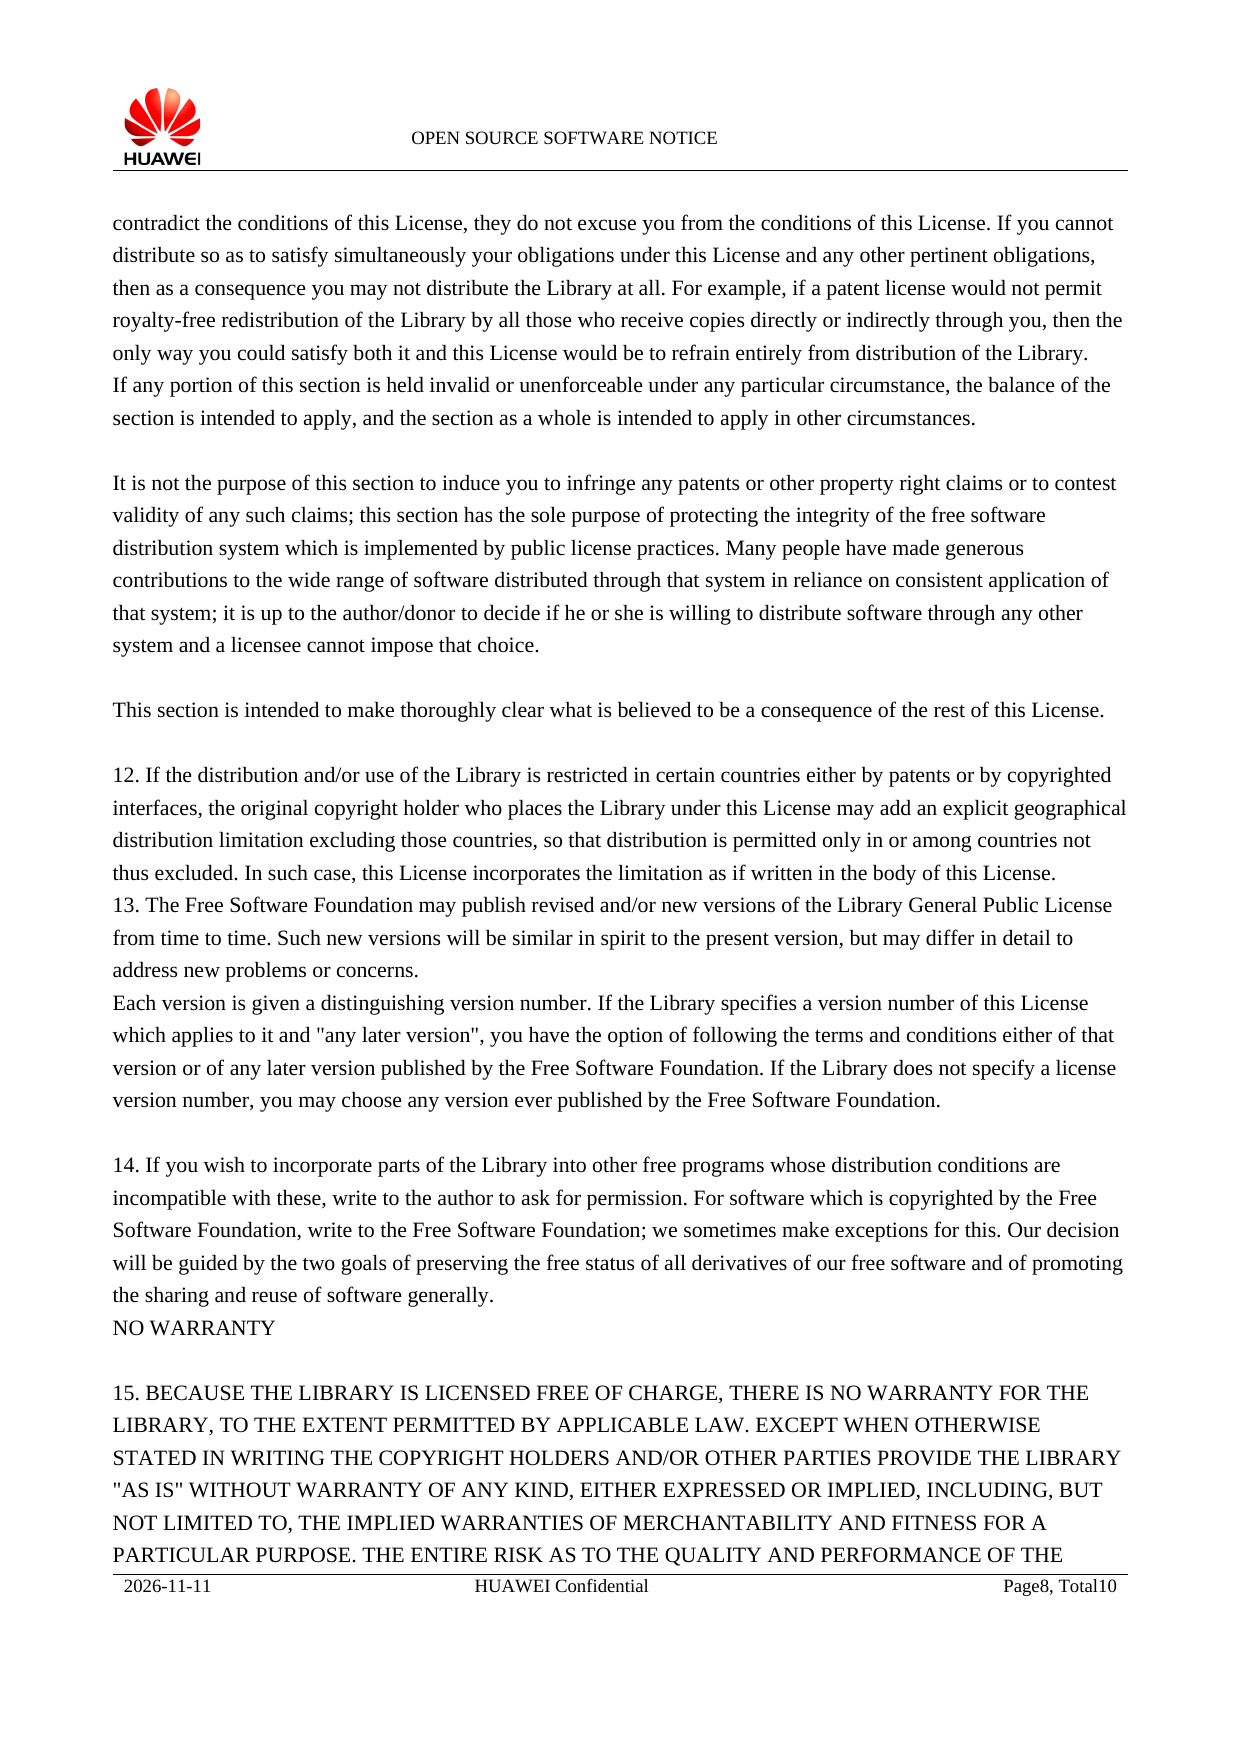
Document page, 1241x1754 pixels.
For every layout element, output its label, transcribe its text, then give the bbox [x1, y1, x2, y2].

picture [124, 88, 201, 165]
